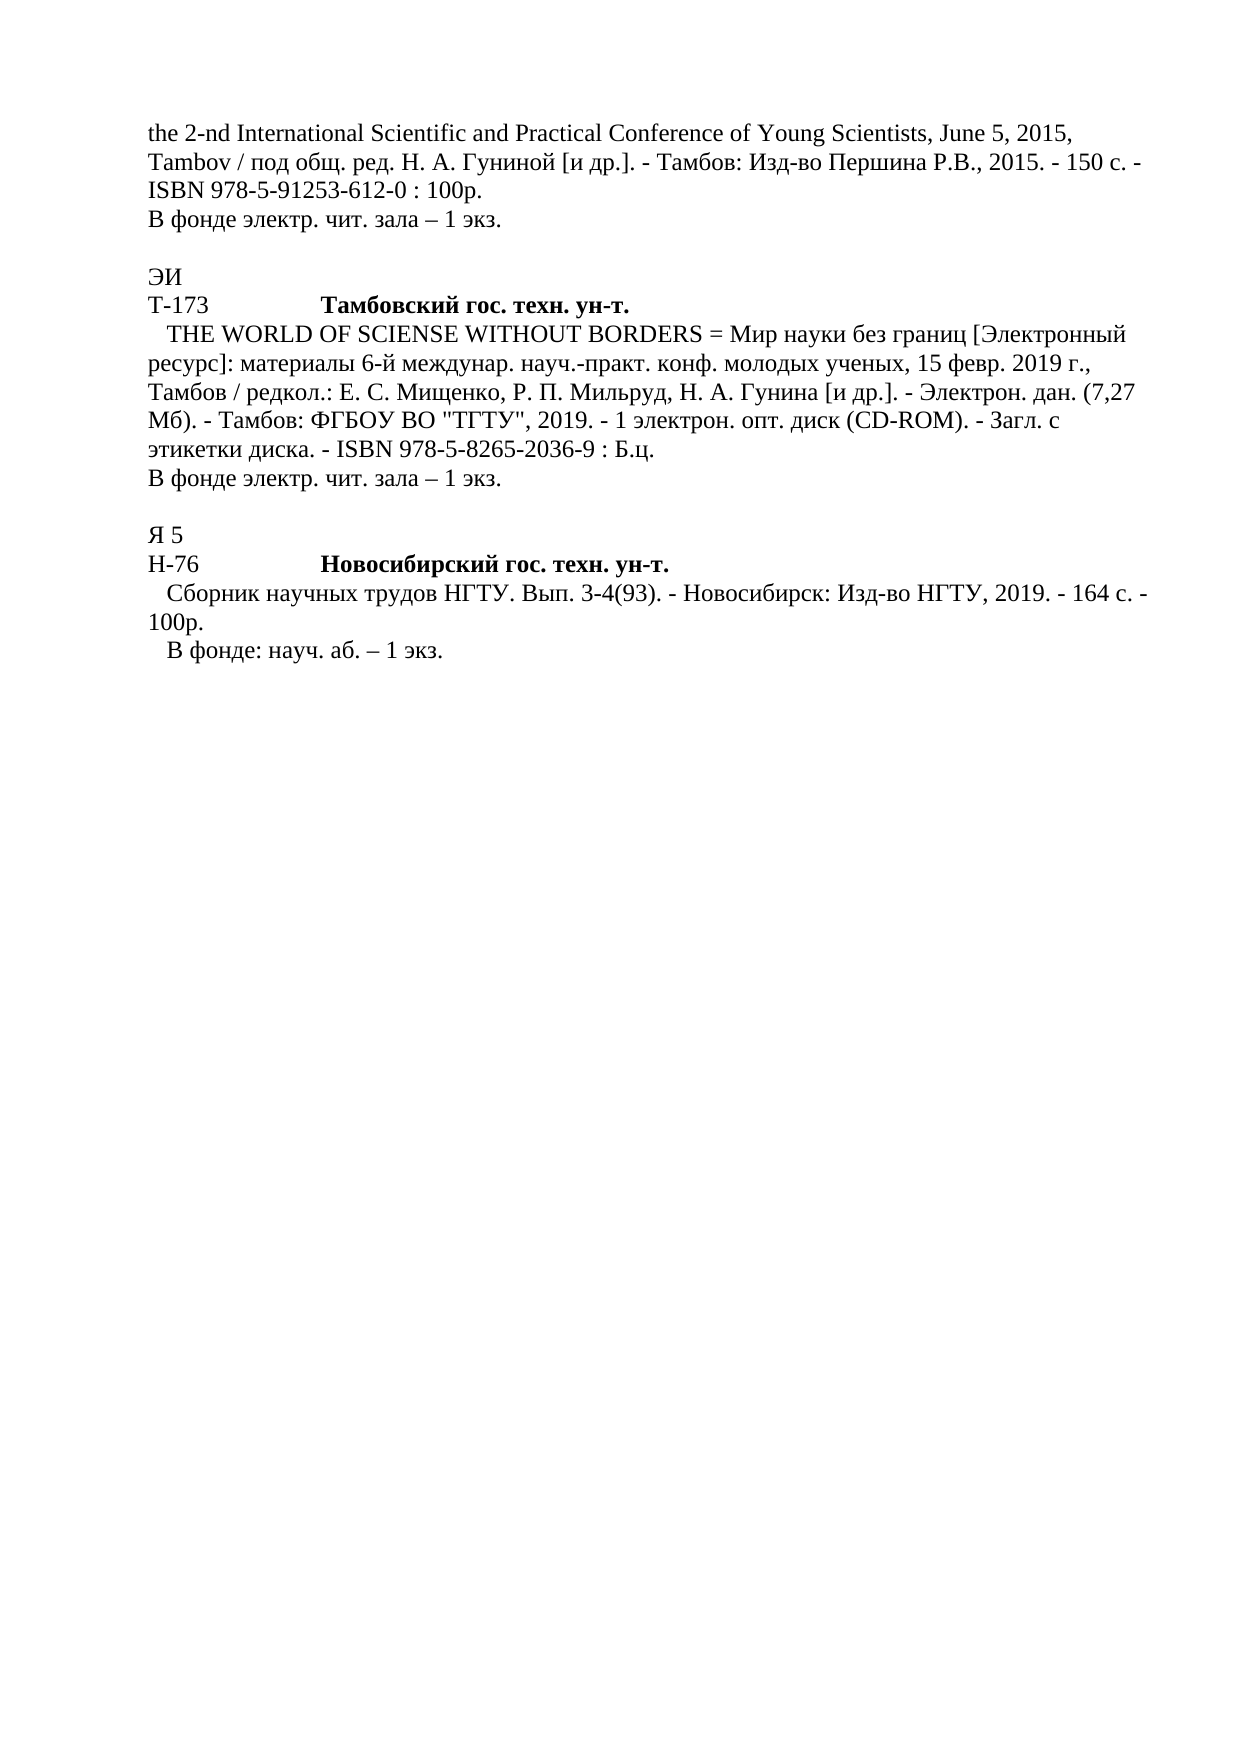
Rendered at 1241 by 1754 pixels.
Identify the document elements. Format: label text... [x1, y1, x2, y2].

text Я 5 Н-76 Новосибирский гос. техн. ун-т. Сборник научных трудов НГТУ. Вып. 3-4(93). - Новосибирск: Изд-во НГТУ, 2019. - 164 с. - 100р. В фонде: науч. аб. – 1 экз. [148, 521, 1152, 664]
text ЭИ Т-173 Тамбовский гос. техн. ун-т. THE WORLD OF SCIENSE WITHOUT BORDERS = Мир науки без границ [Электронный ресурс]: материалы 6-й междунар. науч.-практ. конф. молодых ученых, 15 февр. 2019 г., Тамбов / редкол.: Е. С. Мищенко, Р. П. Мильруд, Н. А. Гунина [и др.]. - Электрон. дан. (7,27 Мб). - Тамбов: ФГБОУ ВО "ТГТУ", 2019. - 1 электрон. опт. диск (CD-ROM). - Загл. с этикетки диска. - ISBN 978-5-8265-2036-9 : Б.ц. В фонде электр. чит. зала – 1 экз. [148, 262, 1152, 492]
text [148, 118, 1152, 233]
